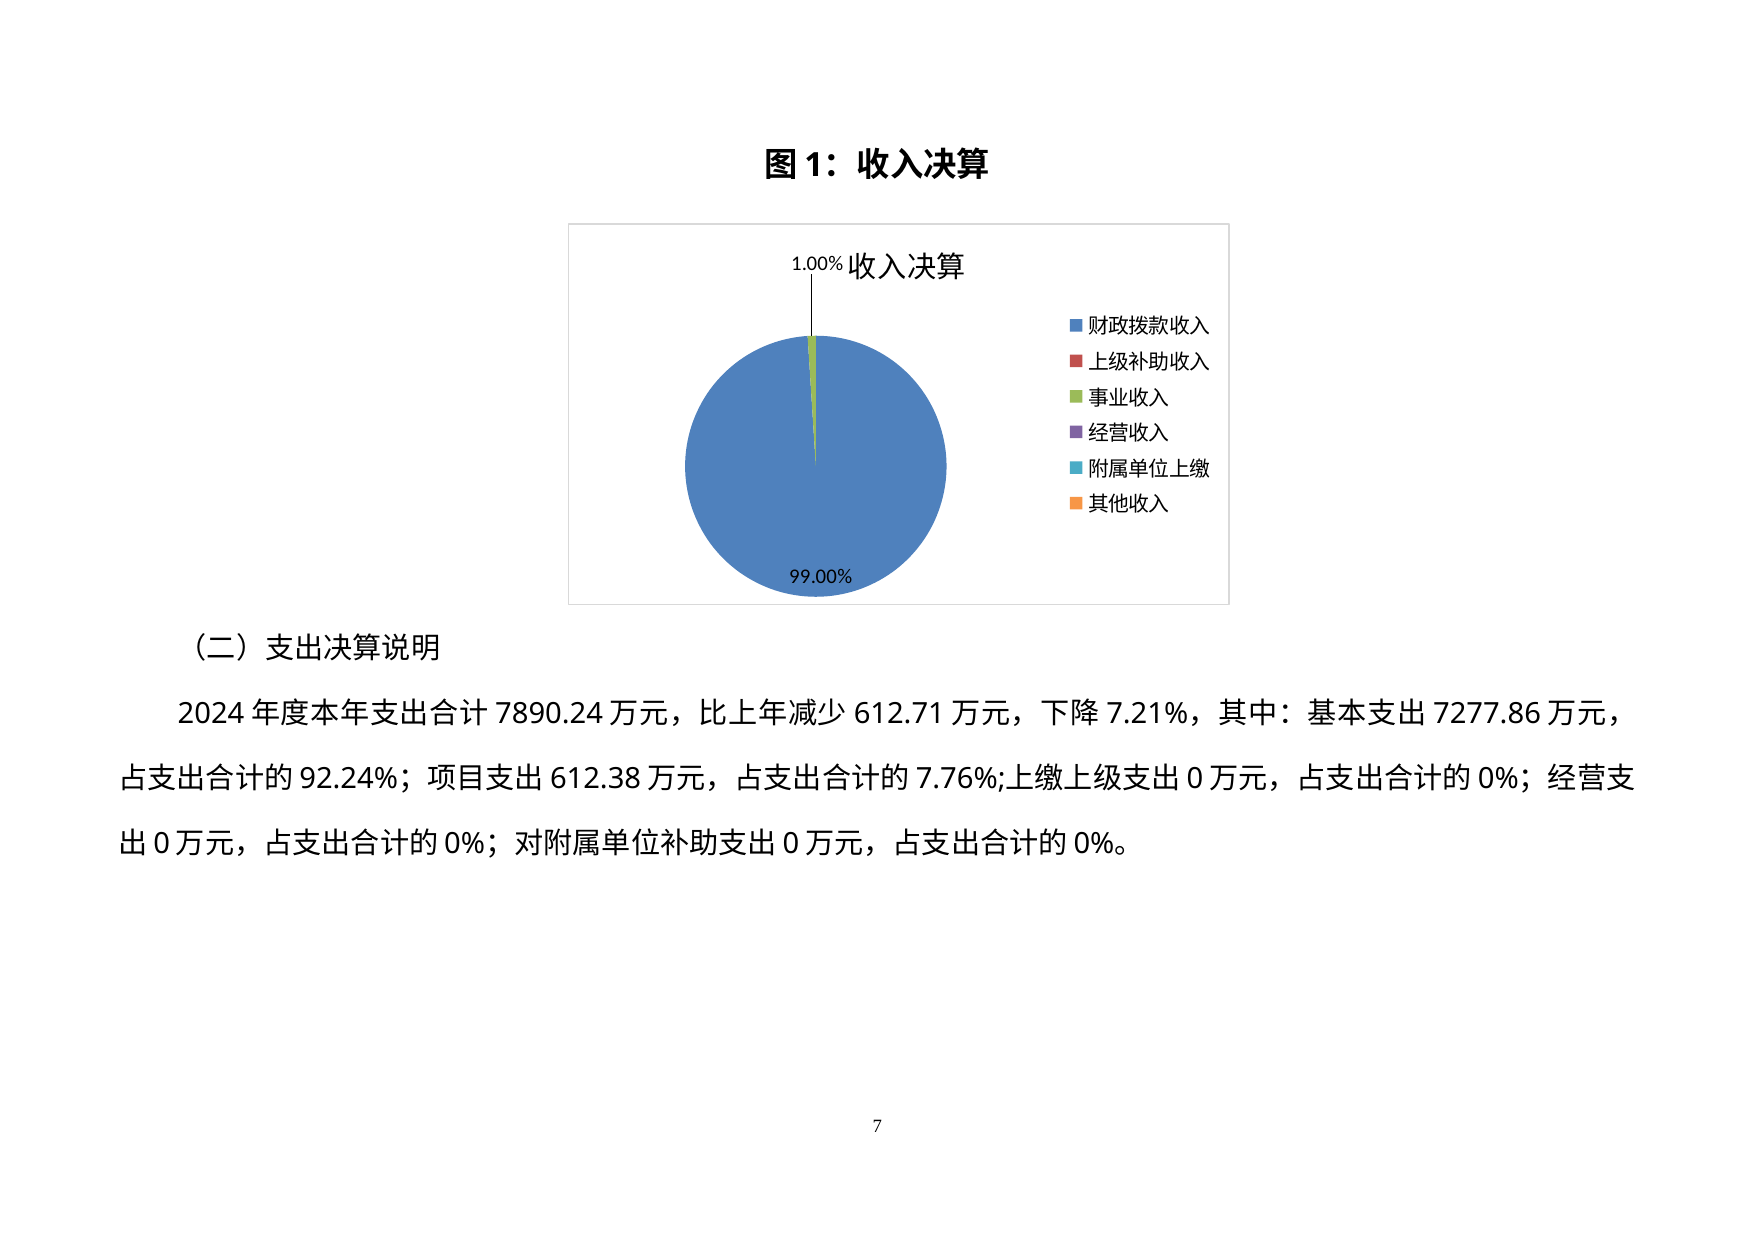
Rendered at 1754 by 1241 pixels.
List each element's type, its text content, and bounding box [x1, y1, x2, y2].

text （二）支出决算说明 [118, 613, 1636, 678]
subtitle 图1：收入决算 [118, 129, 1636, 194]
text 2024年度本年支出合计7890.24万元，比上年减少612.71万元，下降7.21%，其中：基本支出7277.86万元，占支出合计的92.24%；项目支出612.38万元，占支出合计的7.76%;上缴上级支出0万元，占支出合计的0%；经营支出0万元，占支出合计的0%；对附属单位补助支出0万元，占支出合计的0%。 [118, 678, 1636, 873]
